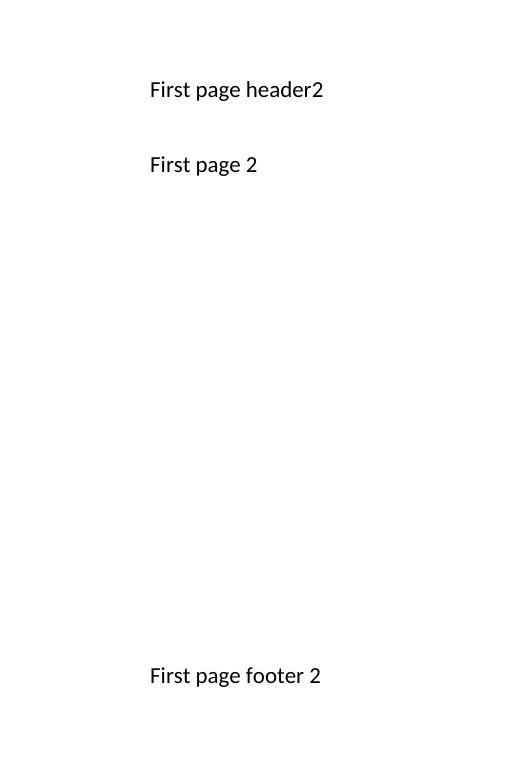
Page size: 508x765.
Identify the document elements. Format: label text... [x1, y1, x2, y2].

text First page 2 [150, 150, 357, 178]
